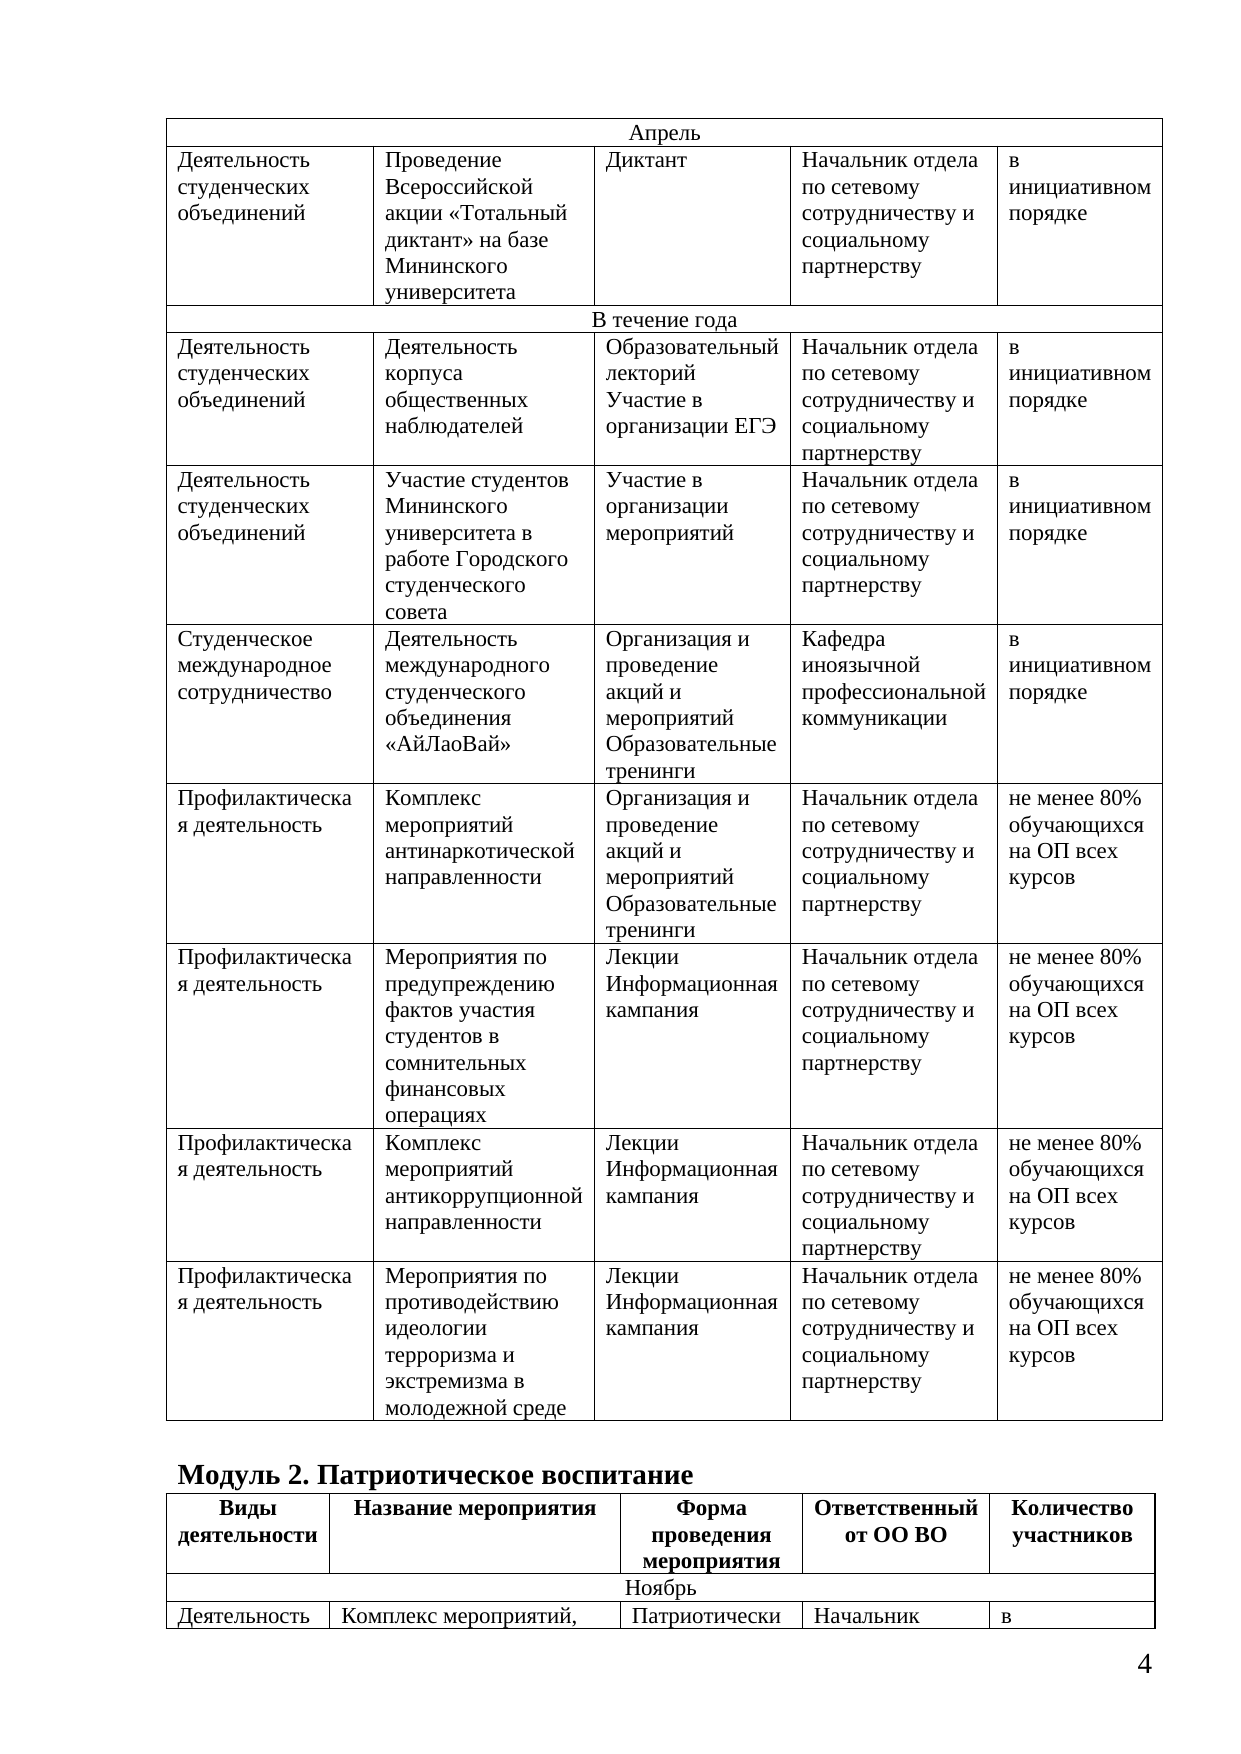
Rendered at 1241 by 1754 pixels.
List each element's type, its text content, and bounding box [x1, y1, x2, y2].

table_cell Профилактическая деятельность [167, 784, 373, 942]
table_cell Участие в организации мероприятий [595, 466, 790, 624]
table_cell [990, 1602, 1154, 1628]
table_cell Диктант [595, 147, 790, 305]
table_cell Студенческое международное сотрудничество [167, 625, 373, 783]
table_cell Мероприятия по предупреждению фактов участия студентов в сомнительных финансовых операциях [374, 944, 594, 1128]
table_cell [803, 1602, 989, 1628]
table_header Количество участников [990, 1494, 1154, 1573]
table_cell Кафедра иноязычной профессиональной коммуникации [791, 625, 997, 783]
table_cell Мероприятия по противодействию идеологии терроризма и экстремизма в молодежной среде [374, 1262, 594, 1420]
table_cell Деятельность корпуса общественных наблюдателей [374, 333, 594, 465]
table_cell Начальник отдела по сетевому сотрудничеству и социальному партнерству [791, 333, 997, 465]
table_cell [167, 1602, 329, 1628]
table_cell Профилактическая деятельность [167, 944, 373, 1128]
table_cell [621, 1602, 802, 1628]
text Модуль 2. Патриотическое воспитание [177, 1457, 1152, 1491]
table_cell Профилактическая деятельность [167, 1129, 373, 1261]
table_header Форма проведения мероприятия [621, 1494, 802, 1573]
table_cell в инициативном порядке [998, 333, 1162, 465]
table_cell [330, 1602, 620, 1628]
table_cell Комплекс мероприятий антикоррупционной направленности [374, 1129, 594, 1261]
table_header Виды деятельности [167, 1494, 329, 1573]
table_cell не менее 80% обучающихся на ОП всех курсов [998, 1129, 1162, 1261]
table_cell Участие студентов Мининского университета в работе Городского студенческого совета [374, 466, 594, 624]
table_cell Деятельность международного студенческого объединения «АйЛаоВай» [374, 625, 594, 783]
table_cell в инициативном порядке [998, 625, 1162, 783]
table_cell не менее 80% обучающихся на ОП всех курсов [998, 784, 1162, 942]
table_cell в инициативном порядке [998, 466, 1162, 624]
table_cell Деятельность студенческих объединений [167, 147, 373, 305]
table_cell не менее 80% обучающихся на ОП всех курсов [998, 944, 1162, 1128]
table_cell Профилактическая деятельность [167, 1262, 373, 1420]
table_cell Ноябрь [167, 1574, 1154, 1601]
table_cell Апрель [167, 119, 1162, 146]
table_cell Организация и проведение акций и мероприятий Образовательные тренинги [595, 784, 790, 942]
table_cell Лекции Информационная кампания [595, 1129, 790, 1261]
table_cell Проведение Всероссийской акции «Тотальный диктант» на базе Мининского университета [374, 147, 594, 305]
table_cell Образовательный лекторий Участие в организации ЕГЭ [595, 333, 790, 465]
table_cell Начальник отдела по сетевому сотрудничеству и социальному партнерству [791, 1129, 997, 1261]
table_cell В течение года [167, 306, 1162, 332]
table_cell Организация и проведение акций и мероприятий Образовательные тренинги [595, 625, 790, 783]
table_cell Комплекс мероприятий антинаркотической направленности [374, 784, 594, 942]
table_cell Начальник отдела по сетевому сотрудничеству и социальному партнерству [791, 466, 997, 624]
table_cell Начальник отдела по сетевому сотрудничеству и социальному партнерству [791, 784, 997, 942]
table_cell не менее 80% обучающихся на ОП всех курсов [998, 1262, 1162, 1420]
table_header Ответственный от ОО ВО [803, 1494, 989, 1573]
table_cell Начальник отдела по сетевому сотрудничеству и социальному партнерству [791, 147, 997, 305]
table_cell Лекции Информационная кампания [595, 944, 790, 1128]
table_header Название мероприятия [330, 1494, 620, 1573]
table_cell Начальник отдела по сетевому сотрудничеству и социальному партнерству [791, 944, 997, 1128]
table_cell в инициативном порядке [998, 147, 1162, 305]
table_cell Деятельность студенческих объединений [167, 466, 373, 624]
table_cell Деятельность студенческих объединений [167, 333, 373, 465]
table_cell Начальник отдела по сетевому сотрудничеству и социальному партнерству [791, 1262, 997, 1420]
table_cell Лекции Информационная кампания [595, 1262, 790, 1420]
